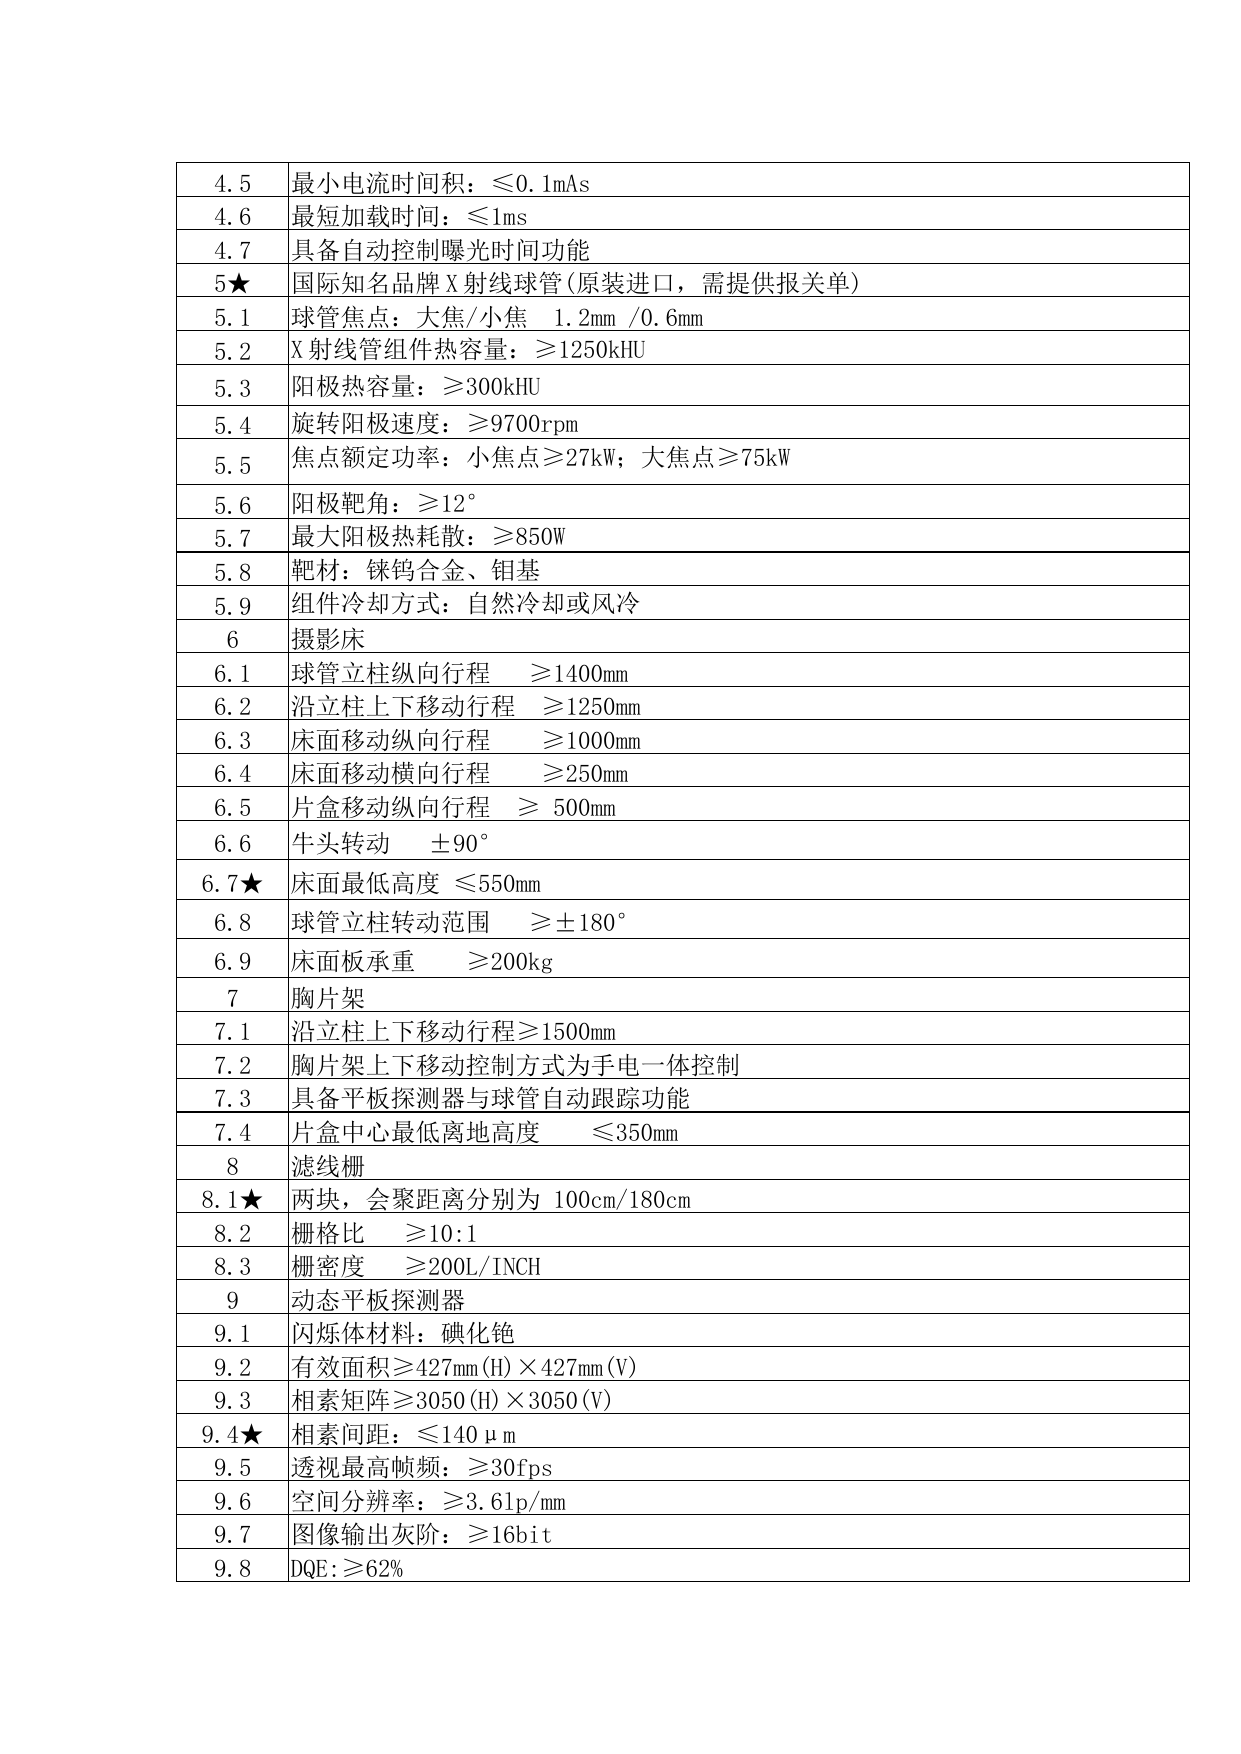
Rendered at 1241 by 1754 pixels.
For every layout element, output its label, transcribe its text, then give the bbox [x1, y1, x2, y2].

table_cell 床面移动横向行程 ≥250mm [289, 754, 1189, 786]
table_cell 阳极靶角：≥12° [289, 485, 1189, 518]
table_cell 9.3 [177, 1381, 288, 1413]
table_cell 9.5 [177, 1448, 288, 1480]
table_cell 6.2 [177, 687, 288, 719]
table_cell 最大阳极热耗散：≥850W [289, 519, 1189, 551]
table_cell 透视最高帧频：≥30fps [289, 1448, 1189, 1480]
table_cell 6.8 [177, 900, 288, 938]
table_cell 栅密度 ≥200L/INCH [289, 1247, 1189, 1279]
table_cell 6.6 [177, 821, 288, 859]
table_cell 7.4 [177, 1113, 288, 1145]
table_cell 焦点额定功率：小焦点≥27kW；大焦点≥75kW [289, 439, 1189, 484]
table_cell 栅格比 ≥10:1 [289, 1213, 1189, 1246]
table_cell 7 [177, 978, 288, 1011]
table_cell 最短加载时间：≤1ms [289, 197, 1189, 229]
table_cell 5.7 [177, 519, 288, 551]
table_cell 6.9 [177, 939, 288, 977]
table_cell 阳极热容量：≥300kHU [289, 365, 1189, 405]
table_cell 胸片架上下移动控制方式为手电一体控制 [289, 1045, 1189, 1078]
table_cell 5.2 [177, 331, 288, 364]
table_cell 两块，会聚距离分别为 100cm/180cm [289, 1180, 1189, 1212]
table_cell 7.2 [177, 1045, 288, 1078]
table_cell 滤线栅 [289, 1146, 1189, 1178]
table_cell 沿立柱上下移动行程 ≥1250mm [289, 687, 1189, 719]
table_cell 5.1 [177, 297, 288, 330]
table_cell 床面最低高度 ≤550mm [289, 860, 1189, 898]
table_cell 组件冷却方式：自然冷却或风冷 [289, 586, 1189, 618]
table_cell 4.7 [177, 230, 288, 263]
table_cell 5.3 [177, 365, 288, 405]
table_cell 图像输出灰阶：≥16bit [289, 1515, 1189, 1547]
table_cell 9.2 [177, 1347, 288, 1380]
table_cell 动态平板探测器 [289, 1280, 1189, 1313]
table_cell 具备自动控制曝光时间功能 [289, 230, 1189, 263]
table_cell 闪烁体材料：碘化铯 [289, 1314, 1189, 1346]
table_cell 6.7★ [177, 860, 288, 898]
table_cell 8.2 [177, 1213, 288, 1246]
table_cell 空间分辨率：≥3.6lp/mm [289, 1481, 1189, 1514]
table_cell 相素间距：≤140μm [289, 1414, 1189, 1447]
table_cell 8.1★ [177, 1180, 288, 1212]
table_cell 球管焦点：大焦/小焦 1.2mm /0.6mm [289, 297, 1189, 330]
table_cell 9.7 [177, 1515, 288, 1547]
table_cell 5★ [177, 264, 288, 296]
table_cell 球管立柱纵向行程 ≥1400mm [289, 653, 1189, 686]
table_cell 8 [177, 1146, 288, 1178]
table_cell 5.8 [177, 553, 288, 585]
table_cell 6.3 [177, 720, 288, 753]
table_cell 9.1 [177, 1314, 288, 1346]
table_cell 胸片架 [289, 978, 1189, 1011]
table_cell 5.6 [177, 485, 288, 518]
table_cell 最小电流时间积：≤0.1mAs [289, 163, 1189, 196]
table_cell 5.5 [177, 439, 288, 484]
table_cell 6.4 [177, 754, 288, 786]
table_cell 具备平板探测器与球管自动跟踪功能 [289, 1079, 1189, 1111]
table_cell 床面板承重 ≥200kg [289, 939, 1189, 977]
table_cell 有效面积≥427mm(H)×427mm(V) [289, 1347, 1189, 1380]
table_cell 7.1 [177, 1012, 288, 1044]
table_cell 5.9 [177, 586, 288, 618]
table_cell 6.5 [177, 787, 288, 820]
table_cell 7.3 [177, 1079, 288, 1111]
table_cell 床面移动纵向行程 ≥1000mm [289, 720, 1189, 753]
table_cell DQE:≥62% [289, 1549, 1189, 1581]
table_cell 牛头转动 ±90° [289, 821, 1189, 859]
table_cell 8.3 [177, 1247, 288, 1279]
table_cell 9.6 [177, 1481, 288, 1514]
table_cell 片盒中心最低离地高度 ≤350mm [289, 1113, 1189, 1145]
table_cell 6 [177, 620, 288, 652]
table_cell 球管立柱转动范围 ≥±180° [289, 900, 1189, 938]
table_cell 国际知名品牌X射线球管(原装进口，需提供报关单) [289, 264, 1189, 296]
table_cell X射线管组件热容量：≥1250kHU [289, 331, 1189, 364]
table_cell 5.4 [177, 406, 288, 438]
table_cell 4.5 [177, 163, 288, 196]
table_cell 4.6 [177, 197, 288, 229]
table_cell 9.4★ [177, 1414, 288, 1447]
table_cell 靶材：铼钨合金、钼基 [289, 553, 1189, 585]
table_cell 9.8 [177, 1549, 288, 1581]
table_cell 6.1 [177, 653, 288, 686]
table_cell 沿立柱上下移动行程≥1500mm [289, 1012, 1189, 1044]
table_cell 9 [177, 1280, 288, 1313]
table_cell 旋转阳极速度：≥9700rpm [289, 406, 1189, 438]
table_cell 摄影床 [289, 620, 1189, 652]
table_cell 片盒移动纵向行程 ≥ 500mm [289, 787, 1189, 820]
table_cell 相素矩阵≥3050(H)×3050(V) [289, 1381, 1189, 1413]
